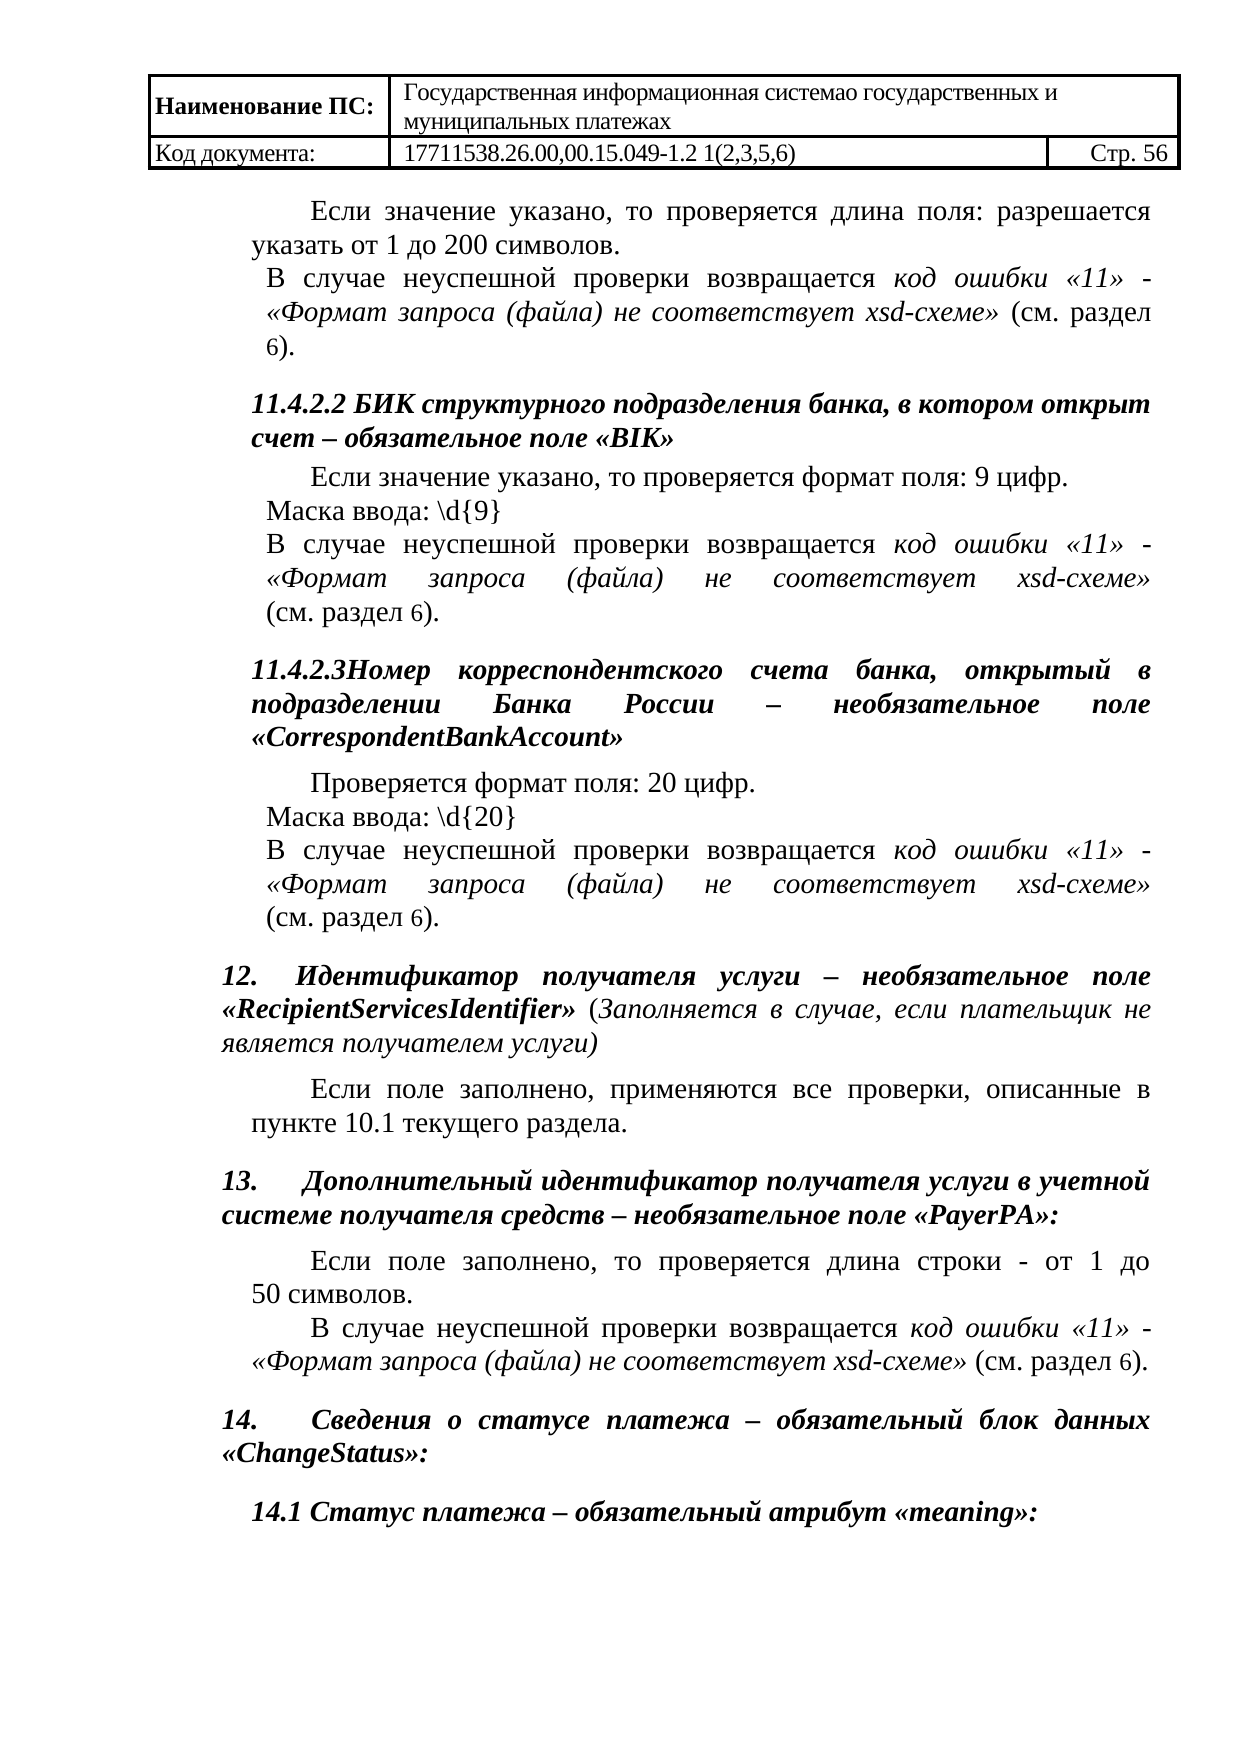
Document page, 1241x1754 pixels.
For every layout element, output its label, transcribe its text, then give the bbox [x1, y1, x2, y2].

text Если поле заполнено, то проверяется длина строки - от 1 до 50 символов. [251, 1243, 1152, 1310]
text Если поле заполнено, применяются все проверки, описанные в пункте 10.1 текущего раздела. [251, 1071, 1152, 1138]
text В случае неуспешной проверки возвращается код ошибки «11» - «Формат запроса (файла) не соответствует xsd-схеме» (см. раздел 6). [266, 261, 1152, 361]
list Дополнительный идентификатор получателя услуги в учетной системе получателя средств – необязательное поле «PayerPA»: [222, 1163, 1152, 1230]
text 11.4.2.2 БИК структурного подразделения банка, в котором открыт счет – обязательное поле «BIK» [251, 386, 1152, 453]
list Идентификатор получателя услуги – необязательное поле «RecipientServicesIdentifier» (Заполняется в случае, если плательщик не является получателем услуги) [222, 958, 1152, 1059]
text Маска ввода: \d{20} [266, 799, 1152, 832]
text Если значение указано, то проверяется длина поля: разрешается указать от 1 до 200 символов. [251, 193, 1152, 261]
text Проверяется формат поля: 20 цифр. [251, 765, 1152, 799]
text 14.1 Статус платежа – обязательный атрибут «meaning»: [251, 1494, 1152, 1528]
text В случае неуспешной проверки возвращается код ошибки «11» - «Формат запроса (файла) не соответствует xsd-схеме» (см. раздел 6). [251, 1310, 1152, 1377]
text Маска ввода: \d{9} [266, 493, 1152, 527]
text В случае неуспешной проверки возвращается код ошибки «11» - «Формат запроса (файла) не соответствует xsd-схеме» (см. раздел 6). [266, 527, 1152, 627]
list Сведения о статусе платежа – обязательный блок данных «ChangeStatus»: [222, 1402, 1152, 1469]
text В случае неуспешной проверки возвращается код ошибки «11» - «Формат запроса (файла) не соответствует xsd-схеме» (см. раздел 6). [266, 832, 1152, 933]
text Если значение указано, то проверяется формат поля: 9 цифр. [251, 459, 1152, 493]
text 11.4.2.3Номер корреспондентского счета банка, открытый в подразделении Банка России – необязательное поле «CorrespondentBankAccount» [251, 652, 1152, 753]
